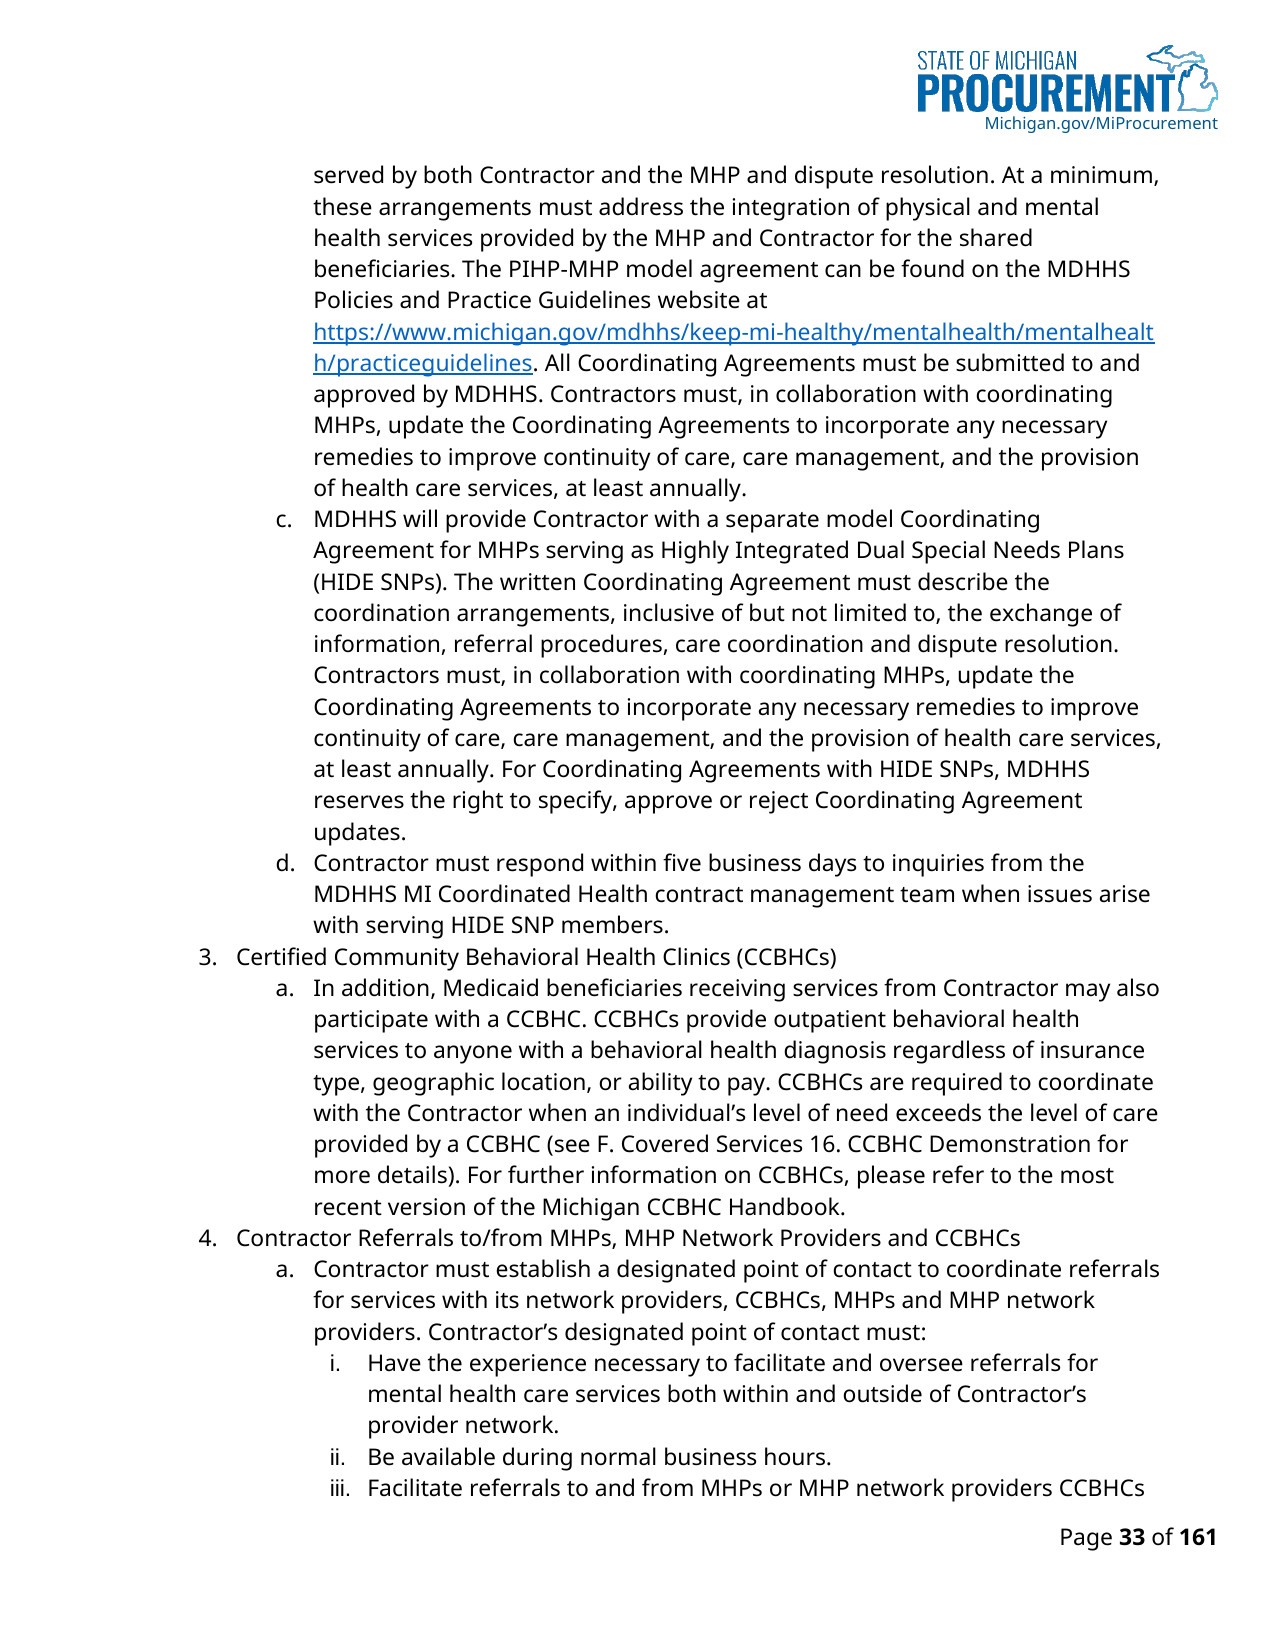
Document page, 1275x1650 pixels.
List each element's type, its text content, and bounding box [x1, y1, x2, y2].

list In addition, Medicaid beneficiaries receiving services from Contractor may also participate with a CCBHC. CCBHCs provide outpatient behavioral health services to anyone with a behavioral health diagnosis regardless of insurance type, geographic location, or ability to pay. CCBHCs are required to coordinate with the Contractor when an individual’s level of need exceeds the level of care provided by a CCBHC (see F. Covered Services 16. CCBHC Demonstration for more details). For further information on CCBHCs, please refer to the most recent version of the Michigan CCBHC Handbook. [275, 972, 1164, 1222]
list Contractor must respond within five business days to inquiries from the MDHHS MI Coordinated Health contract management team when issues arise with serving HIDE SNP members. [275, 847, 1164, 940]
list Contractor Referrals to/from MHPs, MHP Network Providers and CCBHCs [198, 1222, 1218, 1253]
list Contractor must establish a designated point of contact to coordinate referrals for services with its network providers, CCBHCs, MHPs and MHP network providers. Contractor’s designated point of contact must: [275, 1253, 1164, 1347]
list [275, 159, 1164, 503]
picture [918, 45, 1219, 112]
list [329, 1472, 1164, 1503]
list Be available during normal business hours. [329, 1440, 1164, 1472]
list MDHHS will provide Contractor with a separate model Coordinating Agreement for MHPs serving as Highly Integrated Dual Special Needs Plans (HIDE SNPs). The written Coordinating Agreement must describe the coordination arrangements, inclusive of but not limited to, the exchange of information, referral procedures, care coordination and dispute resolution. Contractors must, in collaboration with coordinating MHPs, update the Coordinating Agreements to incorporate any necessary remedies to improve continuity of care, care management, and the provision of health care services, at least annually. For Coordinating Agreements with HIDE SNPs, MDHHS reserves the right to specify, approve or reject Coordinating Agreement updates. [275, 503, 1164, 847]
list Certified Community Behavioral Health Clinics (CCBHCs) [198, 940, 1218, 972]
list Have the experience necessary to facilitate and oversee referrals for mental health care services both within and outside of Contractor’s provider network. [329, 1347, 1164, 1440]
